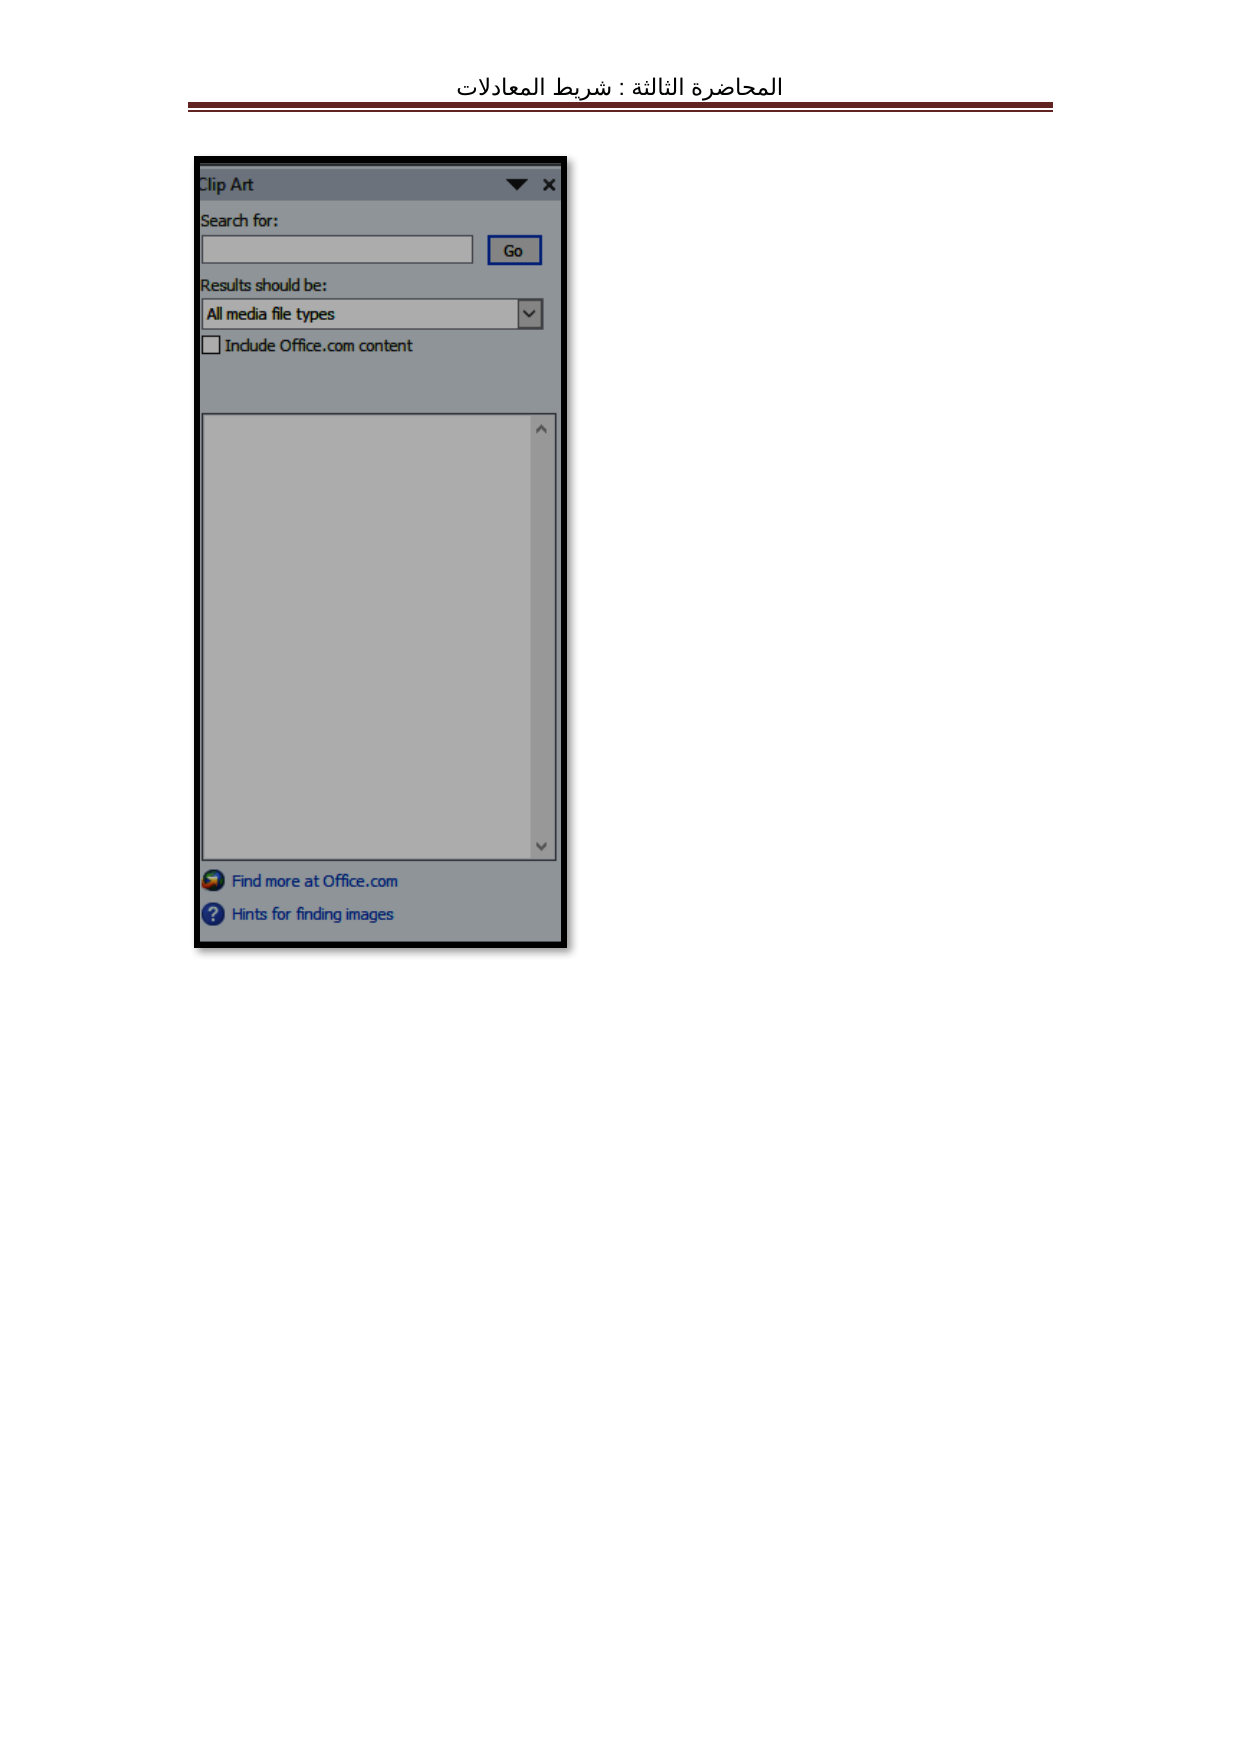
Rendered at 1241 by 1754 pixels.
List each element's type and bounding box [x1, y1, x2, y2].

picture [200, 163, 561, 942]
